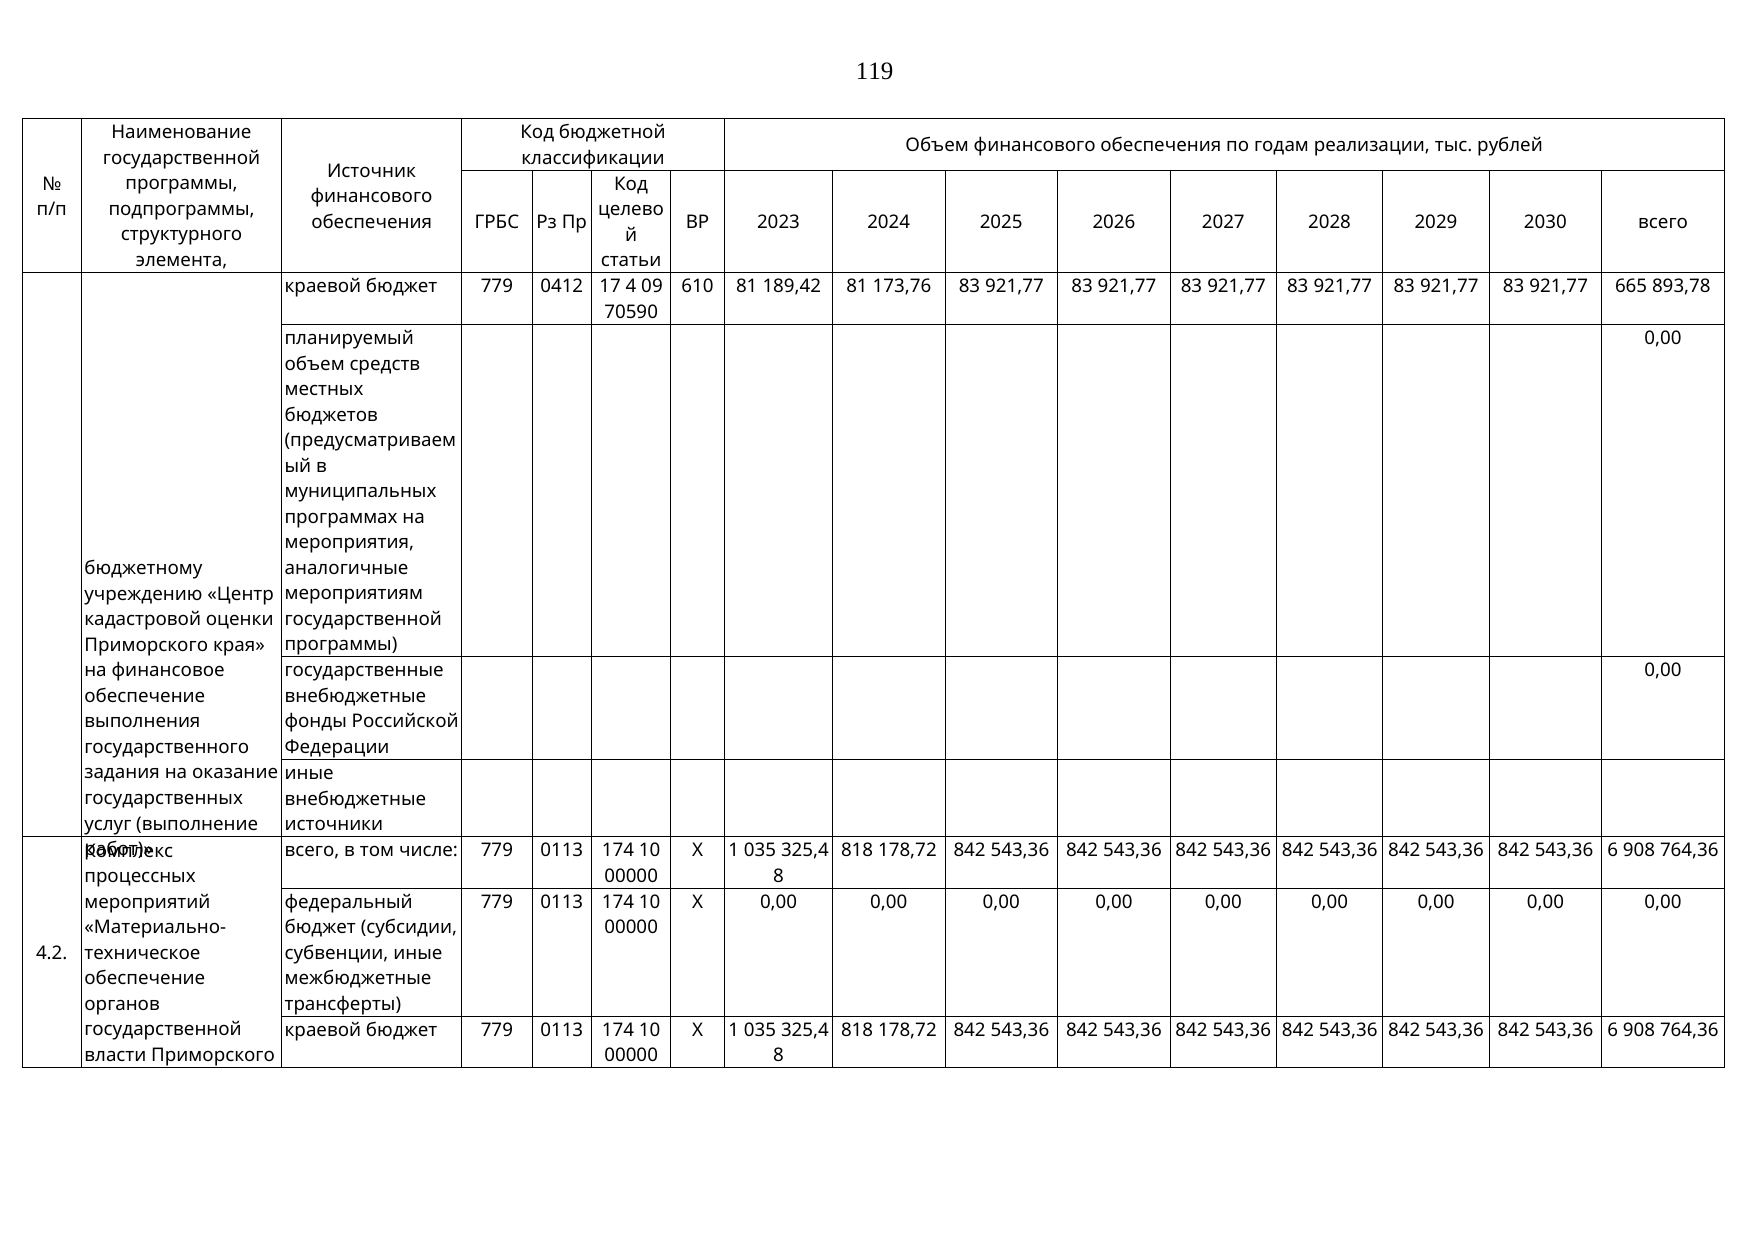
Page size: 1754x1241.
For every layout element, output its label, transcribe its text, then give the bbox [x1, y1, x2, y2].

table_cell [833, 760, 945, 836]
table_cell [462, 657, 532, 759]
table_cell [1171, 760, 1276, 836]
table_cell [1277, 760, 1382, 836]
table_cell 2027 [1171, 171, 1276, 272]
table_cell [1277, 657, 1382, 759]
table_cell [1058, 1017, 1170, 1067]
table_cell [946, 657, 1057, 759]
table_cell 2026 [1058, 171, 1170, 272]
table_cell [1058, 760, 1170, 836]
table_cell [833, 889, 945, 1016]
table_header Код бюджетной классификации [462, 119, 724, 170]
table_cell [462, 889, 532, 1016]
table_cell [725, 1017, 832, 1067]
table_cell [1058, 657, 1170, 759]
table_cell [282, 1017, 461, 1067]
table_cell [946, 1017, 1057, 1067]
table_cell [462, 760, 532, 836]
table_cell 2029 [1383, 171, 1489, 272]
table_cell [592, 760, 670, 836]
table_cell 2025 [946, 171, 1057, 272]
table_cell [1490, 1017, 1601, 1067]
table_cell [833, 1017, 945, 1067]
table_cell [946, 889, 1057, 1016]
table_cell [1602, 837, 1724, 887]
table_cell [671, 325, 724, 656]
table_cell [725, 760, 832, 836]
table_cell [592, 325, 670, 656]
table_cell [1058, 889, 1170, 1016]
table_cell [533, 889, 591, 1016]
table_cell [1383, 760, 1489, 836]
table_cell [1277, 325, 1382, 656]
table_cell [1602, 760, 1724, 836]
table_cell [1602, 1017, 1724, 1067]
table_cell 2023 [725, 171, 832, 272]
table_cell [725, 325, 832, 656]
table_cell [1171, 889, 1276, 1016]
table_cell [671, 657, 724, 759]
table_header Источник финансового обеспечения [282, 119, 461, 272]
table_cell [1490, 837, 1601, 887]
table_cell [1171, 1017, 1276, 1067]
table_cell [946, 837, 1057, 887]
table_header Объем финансового обеспечения по годам реализации, тыс. рублей [725, 119, 1724, 170]
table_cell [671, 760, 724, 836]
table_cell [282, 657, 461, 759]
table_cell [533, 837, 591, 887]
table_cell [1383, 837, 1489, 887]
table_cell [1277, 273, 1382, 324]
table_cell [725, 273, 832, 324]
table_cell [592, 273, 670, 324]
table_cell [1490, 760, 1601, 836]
table_header Наименование государственной программы, подпрограммы, структурного элемента, мероприятия (результата) [82, 119, 281, 272]
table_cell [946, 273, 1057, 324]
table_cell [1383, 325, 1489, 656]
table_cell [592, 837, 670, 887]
table_cell ГРБС [462, 171, 532, 272]
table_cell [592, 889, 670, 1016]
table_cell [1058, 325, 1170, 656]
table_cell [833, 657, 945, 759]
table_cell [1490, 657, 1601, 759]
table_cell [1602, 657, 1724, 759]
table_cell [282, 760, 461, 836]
table_cell 2024 [833, 171, 945, 272]
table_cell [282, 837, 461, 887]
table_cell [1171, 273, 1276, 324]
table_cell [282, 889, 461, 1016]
table_header № п/п [23, 119, 81, 272]
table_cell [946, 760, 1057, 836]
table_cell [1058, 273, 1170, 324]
table_cell Рз Пр [533, 171, 591, 272]
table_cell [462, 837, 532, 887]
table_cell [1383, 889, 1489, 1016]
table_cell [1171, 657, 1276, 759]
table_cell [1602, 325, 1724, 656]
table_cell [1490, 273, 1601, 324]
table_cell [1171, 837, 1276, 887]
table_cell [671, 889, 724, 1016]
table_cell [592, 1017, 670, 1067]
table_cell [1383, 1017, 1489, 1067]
table_cell 2028 [1277, 171, 1382, 272]
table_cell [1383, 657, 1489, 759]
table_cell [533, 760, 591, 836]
table_cell Код целевой статьи [592, 171, 670, 272]
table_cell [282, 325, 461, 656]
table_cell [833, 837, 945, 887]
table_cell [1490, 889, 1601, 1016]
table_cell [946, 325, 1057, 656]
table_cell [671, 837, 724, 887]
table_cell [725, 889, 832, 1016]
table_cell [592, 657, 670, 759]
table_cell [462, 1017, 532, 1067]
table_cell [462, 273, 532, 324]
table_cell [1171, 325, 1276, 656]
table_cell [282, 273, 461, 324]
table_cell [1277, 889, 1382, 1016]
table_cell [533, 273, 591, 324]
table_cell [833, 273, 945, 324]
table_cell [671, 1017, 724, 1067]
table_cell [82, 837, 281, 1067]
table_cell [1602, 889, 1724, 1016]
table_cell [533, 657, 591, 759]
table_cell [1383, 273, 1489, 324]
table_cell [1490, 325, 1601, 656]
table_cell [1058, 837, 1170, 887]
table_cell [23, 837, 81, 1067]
table_cell ВР [671, 171, 724, 272]
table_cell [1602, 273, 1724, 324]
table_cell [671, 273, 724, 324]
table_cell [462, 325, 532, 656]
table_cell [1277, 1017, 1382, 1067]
table_cell всего [1602, 171, 1724, 272]
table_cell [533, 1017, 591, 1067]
table_cell 2030 [1490, 171, 1601, 272]
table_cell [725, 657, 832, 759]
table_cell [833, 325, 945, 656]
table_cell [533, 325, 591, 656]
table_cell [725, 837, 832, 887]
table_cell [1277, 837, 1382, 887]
